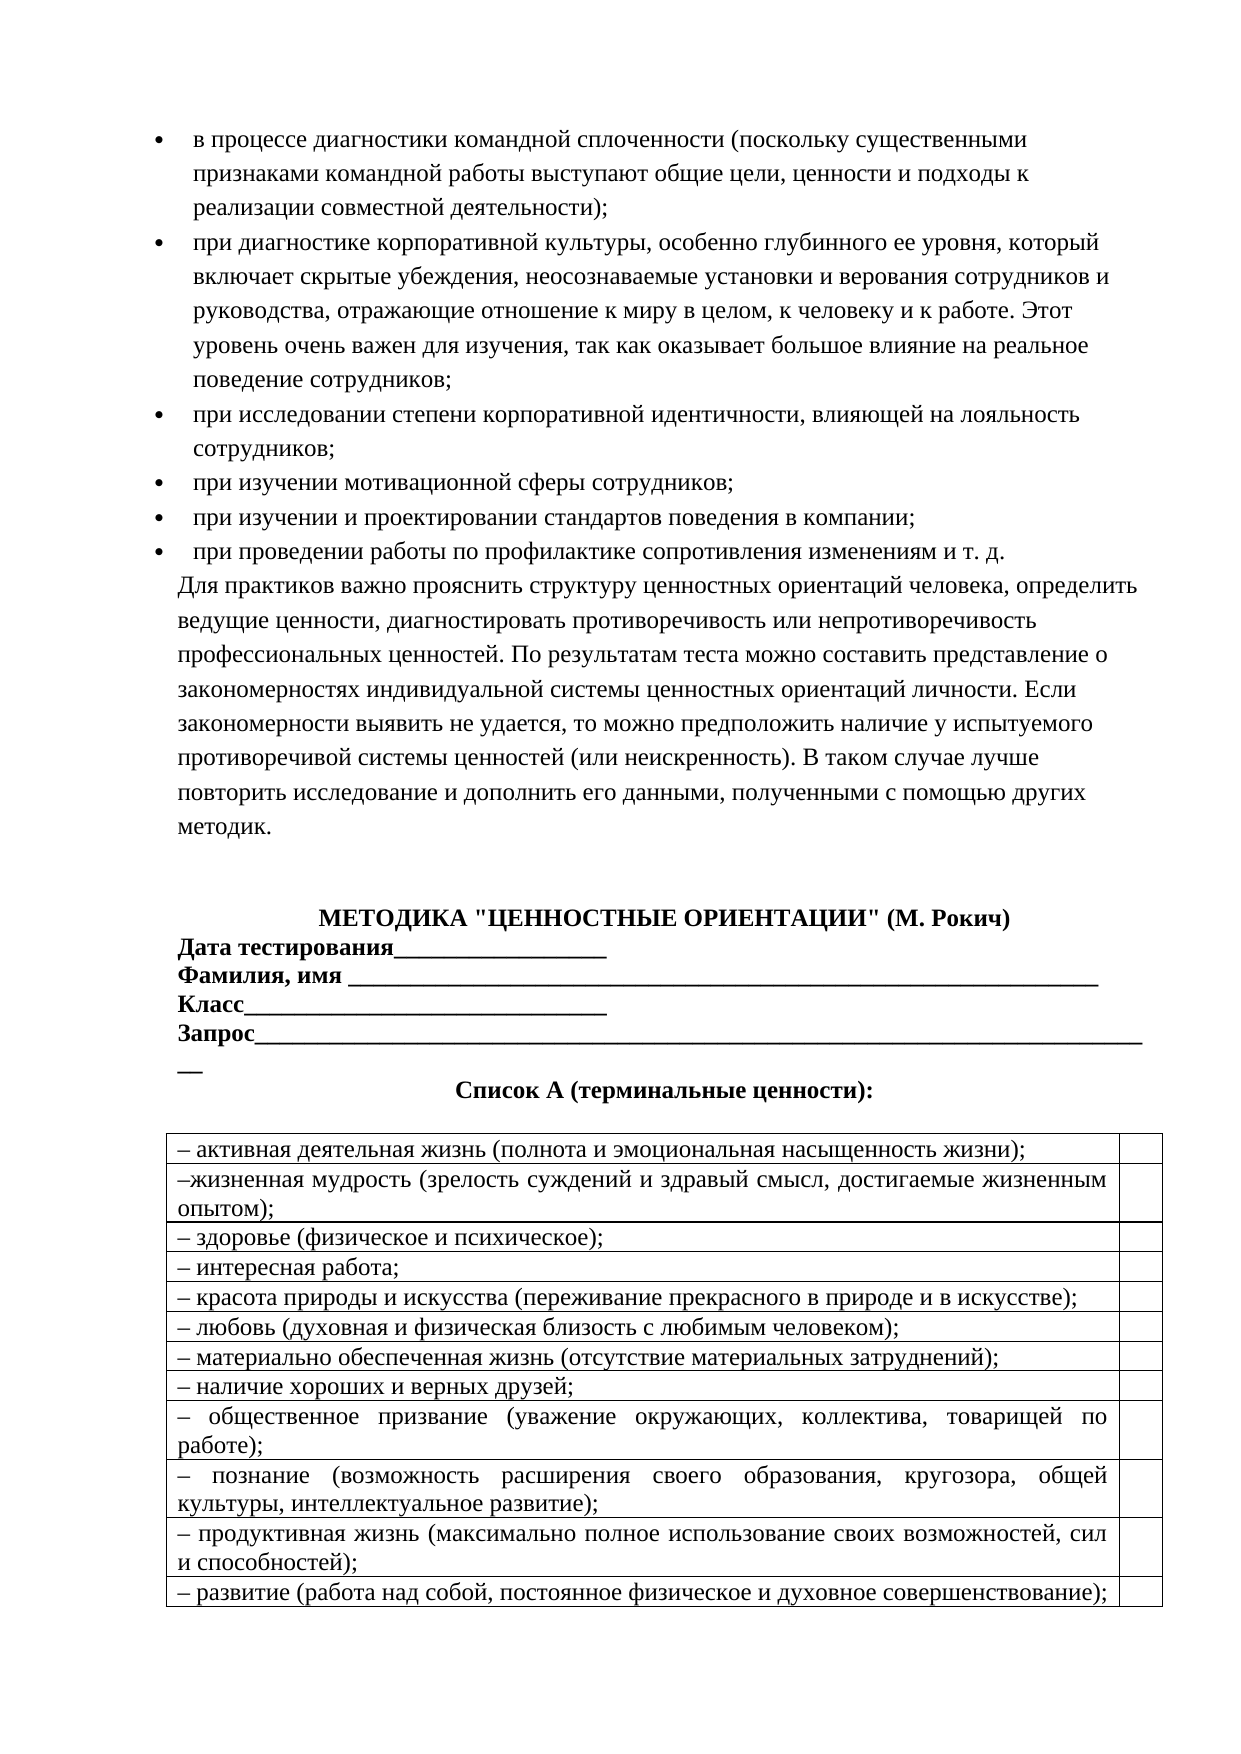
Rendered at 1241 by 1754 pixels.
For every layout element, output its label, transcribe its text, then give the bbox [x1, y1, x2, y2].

table_cell – интересная работа; [167, 1252, 1119, 1281]
table_cell – материально обеспеченная жизнь (отсутствие материальных затруднений); [167, 1342, 1119, 1370]
text Дата тестирования_________________ [177, 932, 1152, 961]
table_cell [1120, 1282, 1162, 1311]
text Фамилия, имя ____________________________________________________________ [177, 961, 1152, 989]
text Запрос_________________________________________________________________________ [177, 1018, 1152, 1076]
table_cell [1120, 1312, 1162, 1341]
table_cell – общественное призвание (уважение окружающих, коллектива, товарищей по работе); [167, 1401, 1119, 1459]
text МЕТОДИКА "ЦЕННОСТНЫЕ ОРИЕНТАЦИИ" (М. Рокич) [177, 903, 1152, 932]
list при диагностике корпоративной культуры, особенно глубинного ее уровня, который включает скрытые убеждения, неосознаваемые установки и верования сотрудников и руководства, отражающие отношение к миру в целом, к человеку и к работе. Этот уровень очень важен для изучения, так как оказывает большое влияние на реальное поведение сотрудников; [155, 221, 1152, 393]
table_cell – продуктивная жизнь (максимально полное использование своих возможностей, сил и способностей); [167, 1518, 1119, 1576]
list при изучении и проектировании стандартов поведения в компании; [155, 496, 1152, 531]
table_cell [1120, 1223, 1162, 1251]
table_cell – красота природы и искусства (переживание прекрасного в природе и в искусстве); [167, 1282, 1119, 1311]
table_header – активная деятельная жизнь (полнота и эмоциональная насыщенность жизни); [167, 1134, 1119, 1163]
table_cell – любовь (духовная и физическая близость с любимым человеком); [167, 1312, 1119, 1341]
table_header [1120, 1134, 1162, 1163]
table_cell [1120, 1342, 1162, 1370]
text Список А (терминальные ценности): [177, 1076, 1152, 1104]
table_cell [1120, 1371, 1162, 1400]
table_cell – развитие (работа над собой, постоянное физическое и духовное совершенствование); [167, 1577, 1119, 1606]
list при изучении мотивационной сферы сотрудников; [155, 462, 1152, 496]
text Класс_____________________________ [177, 989, 1152, 1018]
table_cell [1120, 1164, 1162, 1221]
list в процессе диагностики командной сплоченности (поскольку существенными признаками командной работы выступают общие цели, ценности и подходы к реализации совместной деятельности); [155, 118, 1152, 221]
list при проведении работы по профилактике сопротивления изменениям и т. д. [155, 531, 1152, 565]
table_cell [1120, 1518, 1162, 1576]
text Для практиков важно прояснить структуру ценностных ориентаций человека, определить ведущие ценности, диагностировать противоречивость или непротиворечивость профессиональных ценностей. По результатам теста можно составить представление о закономерностях индивидуальной системы ценностных ориентаций личности. Если закономерности выявить не удается, то можно предположить наличие у испытуемого противоречивой системы ценностей (или неискренность). В таком случае лучше повторить исследование и дополнить его данными, полученными с помощью других методик. [177, 565, 1152, 874]
table_cell – познание (возможность расширения своего образования, кругозора, общей культуры, интеллектуальное развитие); [167, 1460, 1119, 1517]
table_cell – наличие хороших и верных друзей; [167, 1371, 1119, 1400]
table_cell –жизненная мудрость (зрелость суждений и здравый смысл, достигаемые жизненным опытом); [167, 1164, 1119, 1221]
table_cell [1120, 1252, 1162, 1281]
list при исследовании степени корпоративной идентичности, влияющей на лояльность сотрудников; [155, 393, 1152, 462]
table_cell – здоровье (физическое и психическое); [167, 1223, 1119, 1251]
table_cell [1120, 1577, 1162, 1606]
table_cell [1120, 1401, 1162, 1459]
table_cell [1120, 1460, 1162, 1517]
